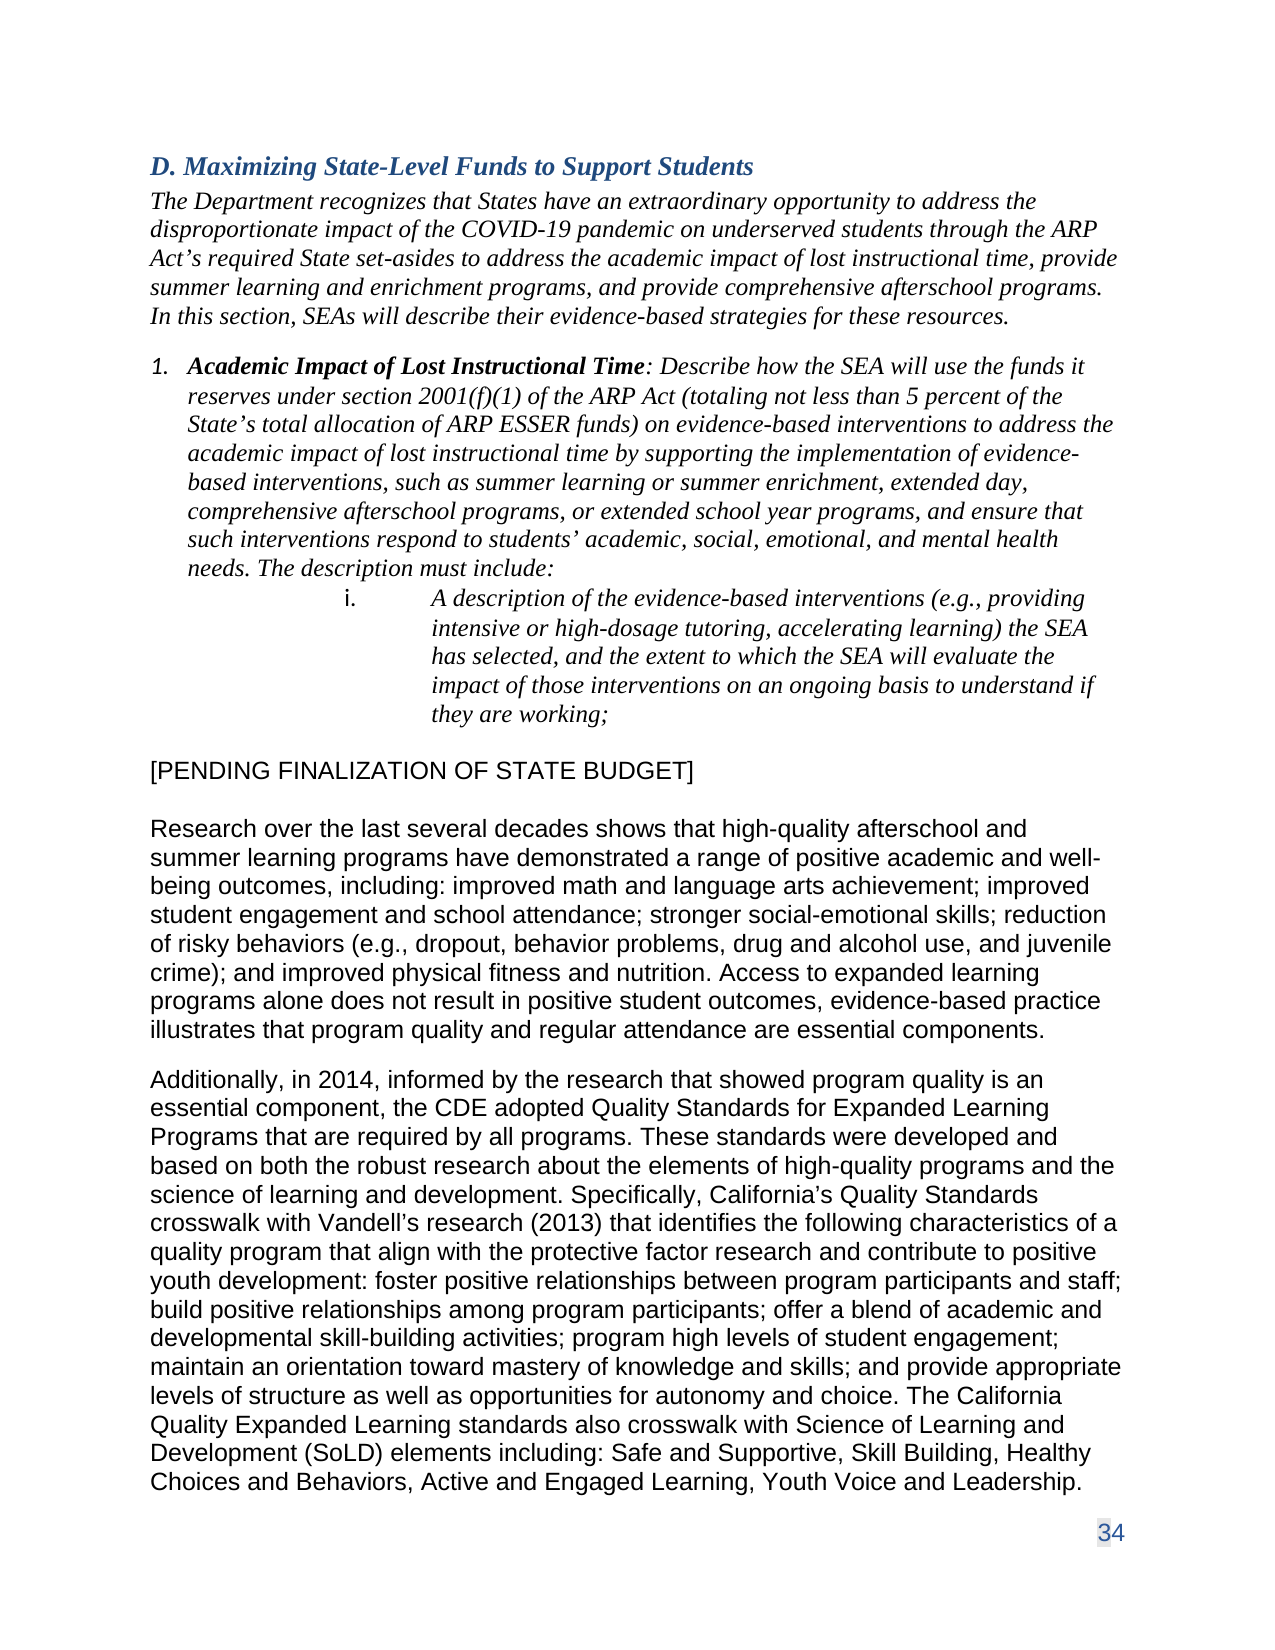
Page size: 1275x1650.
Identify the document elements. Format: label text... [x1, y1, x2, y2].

list Academic Impact of Lost Instructional Time: Describe how the SEA will use the funds it reserves under section 2001(f)(1) of the ARP Act (totaling not less than 5 percent of the State’s total allocation of ARP ESSER funds) on evidence-based interventions to address the academic impact of lost instructional time by supporting the implementation of evidence-based interventions, such as summer learning or summer enrichment, extended day, comprehensive afterschool programs, or extended school year programs, and ensure that such interventions respond to students’ academic, social, emotional, and mental health needs. The description must include: [150, 350, 1125, 582]
text Research over the last several decades shows that high-quality afterschool and summer learning programs have demonstrated a range of positive academic and well-being outcomes, including: improved math and language arts achievement; improved student engagement and school attendance; stronger social-emotional skills; reduction of risky behaviors (e.g., dropout, behavior problems, drug and alcohol use, and juvenile crime); and improved physical fitness and nutrition. Access to expanded learning programs alone does not result in positive student outcomes, evidence-based practice illustrates that program quality and regular attendance are essential components. [150, 814, 1125, 1044]
text The Department recognizes that States have an extraordinary opportunity to address the disproportionate impact of the COVID-19 pandemic on underserved students through the ARP Act’s required State set-asides to address the academic impact of lost instructional time, provide summer learning and enrichment programs, and provide comprehensive afterschool programs. In this section, SEAs will describe their evidence-based strategies for these resources. [150, 186, 1125, 329]
subtitle D. Maximizing State-Level Funds to Support Students [150, 150, 1125, 181]
text [PENDING FINALIZATION OF STATE BUDGET] [150, 756, 1125, 785]
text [150, 1065, 1125, 1496]
list A description of the evidence-based interventions (e.g., providing intensive or high-dosage tutoring, accelerating learning) the SEA has selected, and the extent to which the SEA will evaluate the impact of those interventions on an ongoing basis to understand if they are working; [356, 582, 1125, 728]
